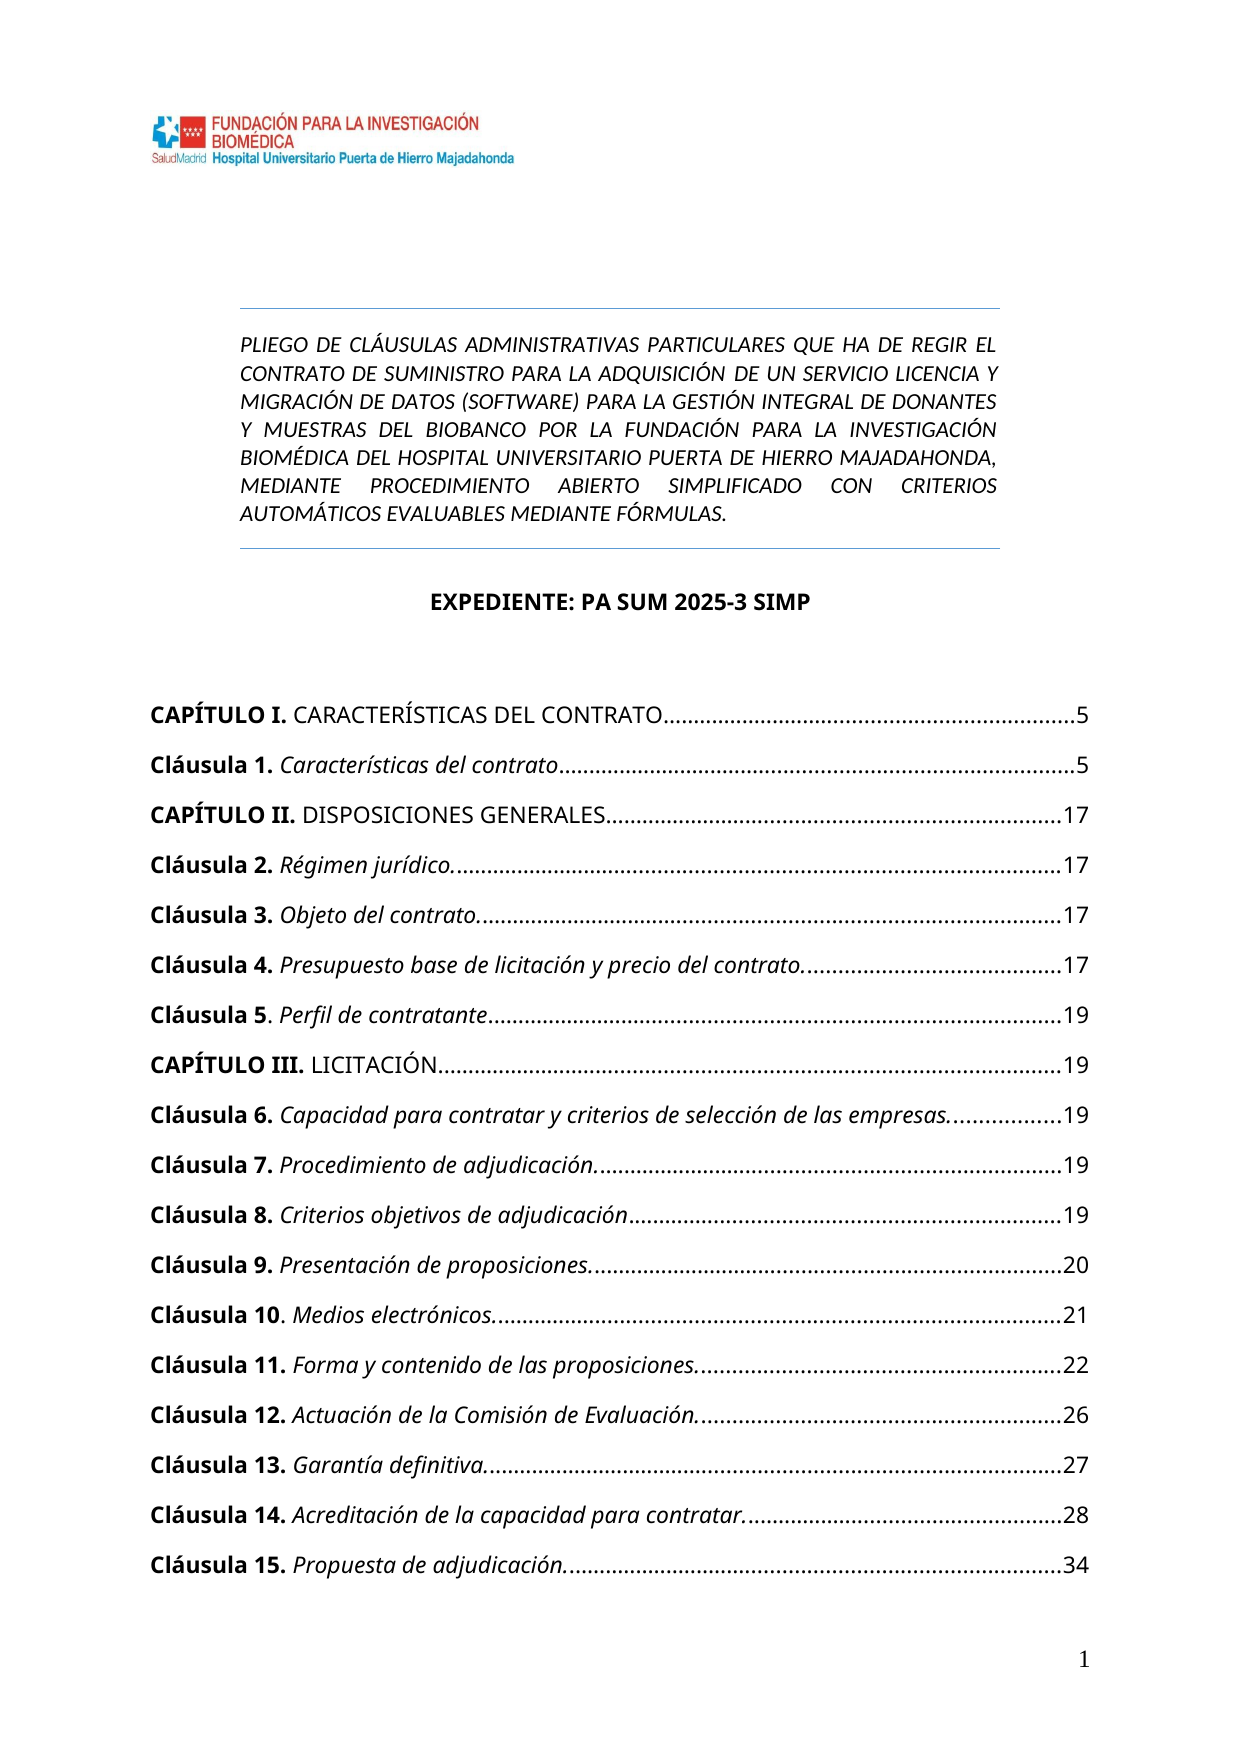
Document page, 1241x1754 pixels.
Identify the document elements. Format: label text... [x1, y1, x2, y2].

text Cláusula 1. Características del contrato 5 [150, 749, 1090, 780]
text Cláusula 12. Actuación de la Comisión de Evaluación. 26 [150, 1399, 1090, 1430]
text Cláusula 2. Régimen jurídico. 17 [150, 849, 1090, 880]
text Cláusula 10. Medios electrónicos. 21 [150, 1299, 1090, 1330]
text CAPÍTULO III. LICITACIÓN 19 [150, 1049, 1090, 1080]
text EXPEDIENTE: PA SUM 2025-3 SIMP [150, 586, 1090, 618]
text Cláusula 5. Perfil de contratante. 19 [150, 999, 1090, 1030]
text CAPÍTULO I. CARACTERÍSTICAS DEL CONTRATO 5 [150, 699, 1090, 730]
picture [150, 110, 515, 168]
text Cláusula 8. Criterios objetivos de adjudicación. 19 [150, 1199, 1090, 1230]
text Cláusula 4. Presupuesto base de licitación y precio del contrato. 17 [150, 949, 1090, 980]
text Cláusula 9. Presentación de proposiciones. 20 [150, 1249, 1090, 1280]
text Cláusula 11. Forma y contenido de las proposiciones. 22 [150, 1349, 1090, 1380]
text Cláusula 13. Garantía definitiva. 27 [150, 1449, 1090, 1480]
text PLIEGO DE CLÁUSULAS ADMINISTRATIVAS PARTICULARES QUE HA DE REGIR EL CONTRATO DE SUMINISTRO PARA LA ADQUISICIÓN DE UN SERVICIO LICENCIA Y MIGRACIÓN DE DATOS (SOFTWARE) PARA LA GESTIÓN INTEGRAL DE DONANTES Y MUESTRAS DEL BIOBANCO POR LA FUNDACIÓN PARA LA INVESTIGACIÓN BIOMÉDICA DEL HOSPITAL UNIVERSITARIO PUERTA DE HIERRO MAJADAHONDA, MEDIANTE PROCEDIMIENTO ABIERTO SIMPLIFICADO CON CRITERIOS AUTOMÁTICOS EVALUABLES MEDIANTE FÓRMULAS. [240, 309, 1000, 548]
text Cláusula 3. Objeto del contrato. 17 [150, 899, 1090, 930]
text CAPÍTULO II. DISPOSICIONES GENERALES 17 [150, 799, 1090, 830]
text Cláusula 7. Procedimiento de adjudicación. 19 [150, 1149, 1090, 1180]
text Cláusula 14. Acreditación de la capacidad para contratar. 28 [150, 1499, 1090, 1530]
text Cláusula 6. Capacidad para contratar y criterios de selección de las empresas. 19 [150, 1099, 1090, 1130]
text Cláusula 15. Propuesta de adjudicación. 34 [150, 1549, 1090, 1580]
